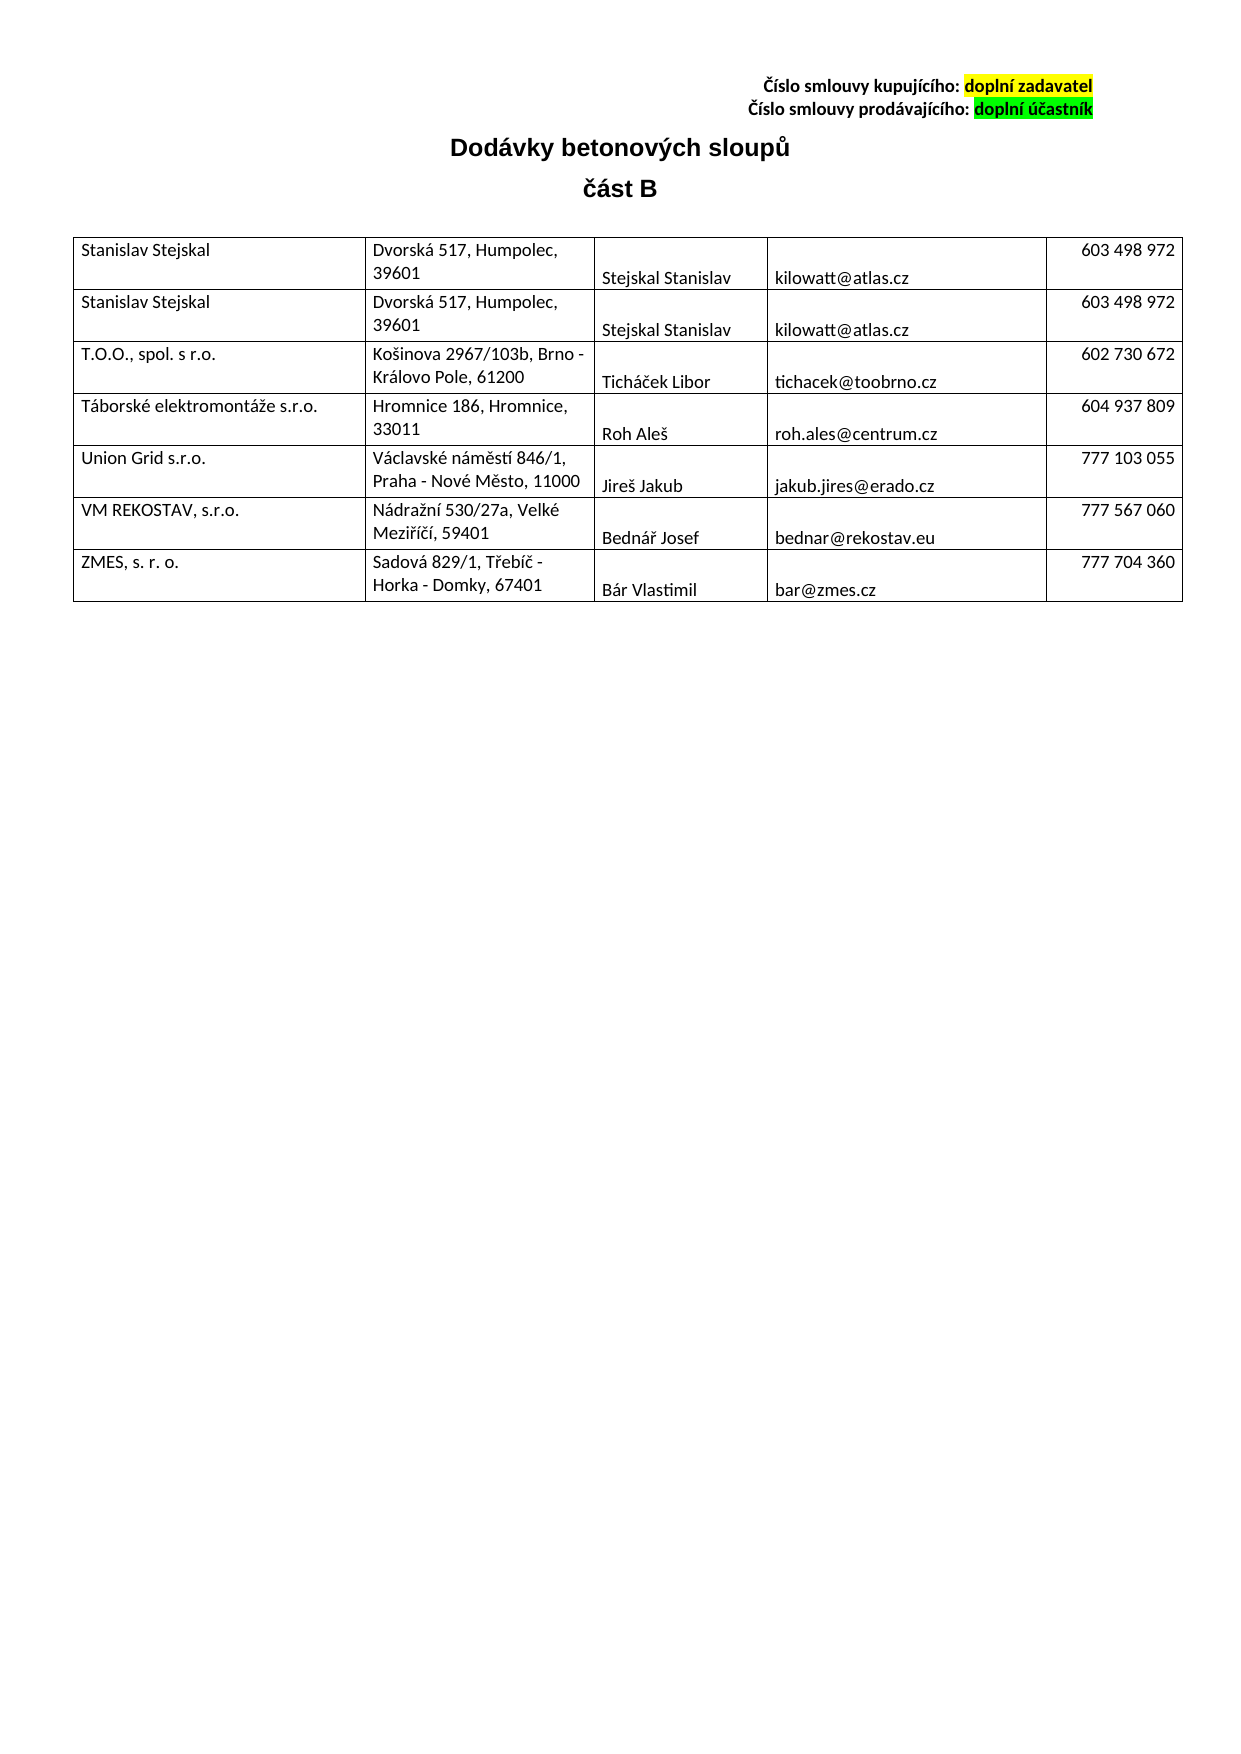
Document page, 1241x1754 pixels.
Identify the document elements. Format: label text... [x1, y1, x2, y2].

table_cell Stanislav Stejskal [74, 290, 365, 341]
table_cell Hromnice 186, Hromnice, 33011 [366, 394, 594, 445]
table_cell Táborské elektromontáže s.r.o. [74, 394, 365, 445]
table_cell bednar@rekostav.eu [768, 498, 1046, 549]
table_cell Ticháček Libor [595, 342, 767, 393]
table_cell 604 937 809 [1047, 394, 1182, 445]
table_cell Nádražní 530/27a, Velké Meziříčí, 59401 [366, 498, 594, 549]
table_cell kilowatt@atlas.cz [768, 290, 1046, 341]
table_cell Dvorská 517, Humpolec, 39601 [366, 290, 594, 341]
table_cell Stejskal Stanislav [595, 290, 767, 341]
table_cell Sadová 829/1, Třebíč - Horka - Domky, 67401 [366, 550, 594, 601]
table_cell Košinova 2967/103b, Brno - Královo Pole, 61200 [366, 342, 594, 393]
table_cell Václavské náměstí 846/1, Praha - Nové Město, 11000 [366, 446, 594, 497]
table_cell bar@zmes.cz [768, 550, 1046, 601]
table_cell 603 498 972 [1047, 238, 1182, 289]
table_cell kilowatt@atlas.cz [768, 238, 1046, 289]
table_cell Union Grid s.r.o. [74, 446, 365, 497]
table_cell T.O.O., spol. s r.o. [74, 342, 365, 393]
table_cell 777 567 060 [1047, 498, 1182, 549]
table_cell Stanislav Stejskal [74, 238, 365, 289]
table_cell Roh Aleš [595, 394, 767, 445]
table_cell Dvorská 517, Humpolec, 39601 [366, 238, 594, 289]
table_cell 602 730 672 [1047, 342, 1182, 393]
table_cell 777 103 055 [1047, 446, 1182, 497]
table_cell tichacek@toobrno.cz [768, 342, 1046, 393]
table_cell 603 498 972 [1047, 290, 1182, 341]
table_cell Stejskal Stanislav [595, 238, 767, 289]
table_cell Jireš Jakub [595, 446, 767, 497]
table_cell 777 704 360 [1047, 550, 1182, 601]
table_cell Bednář Josef [595, 498, 767, 549]
table_cell jakub.jires@erado.cz [768, 446, 1046, 497]
table_cell roh.ales@centrum.cz [768, 394, 1046, 445]
table_cell VM REKOSTAV, s.r.o. [74, 498, 365, 549]
table_cell ZMES, s. r. o. [74, 550, 365, 601]
table_cell Bár Vlastimil [595, 550, 767, 601]
